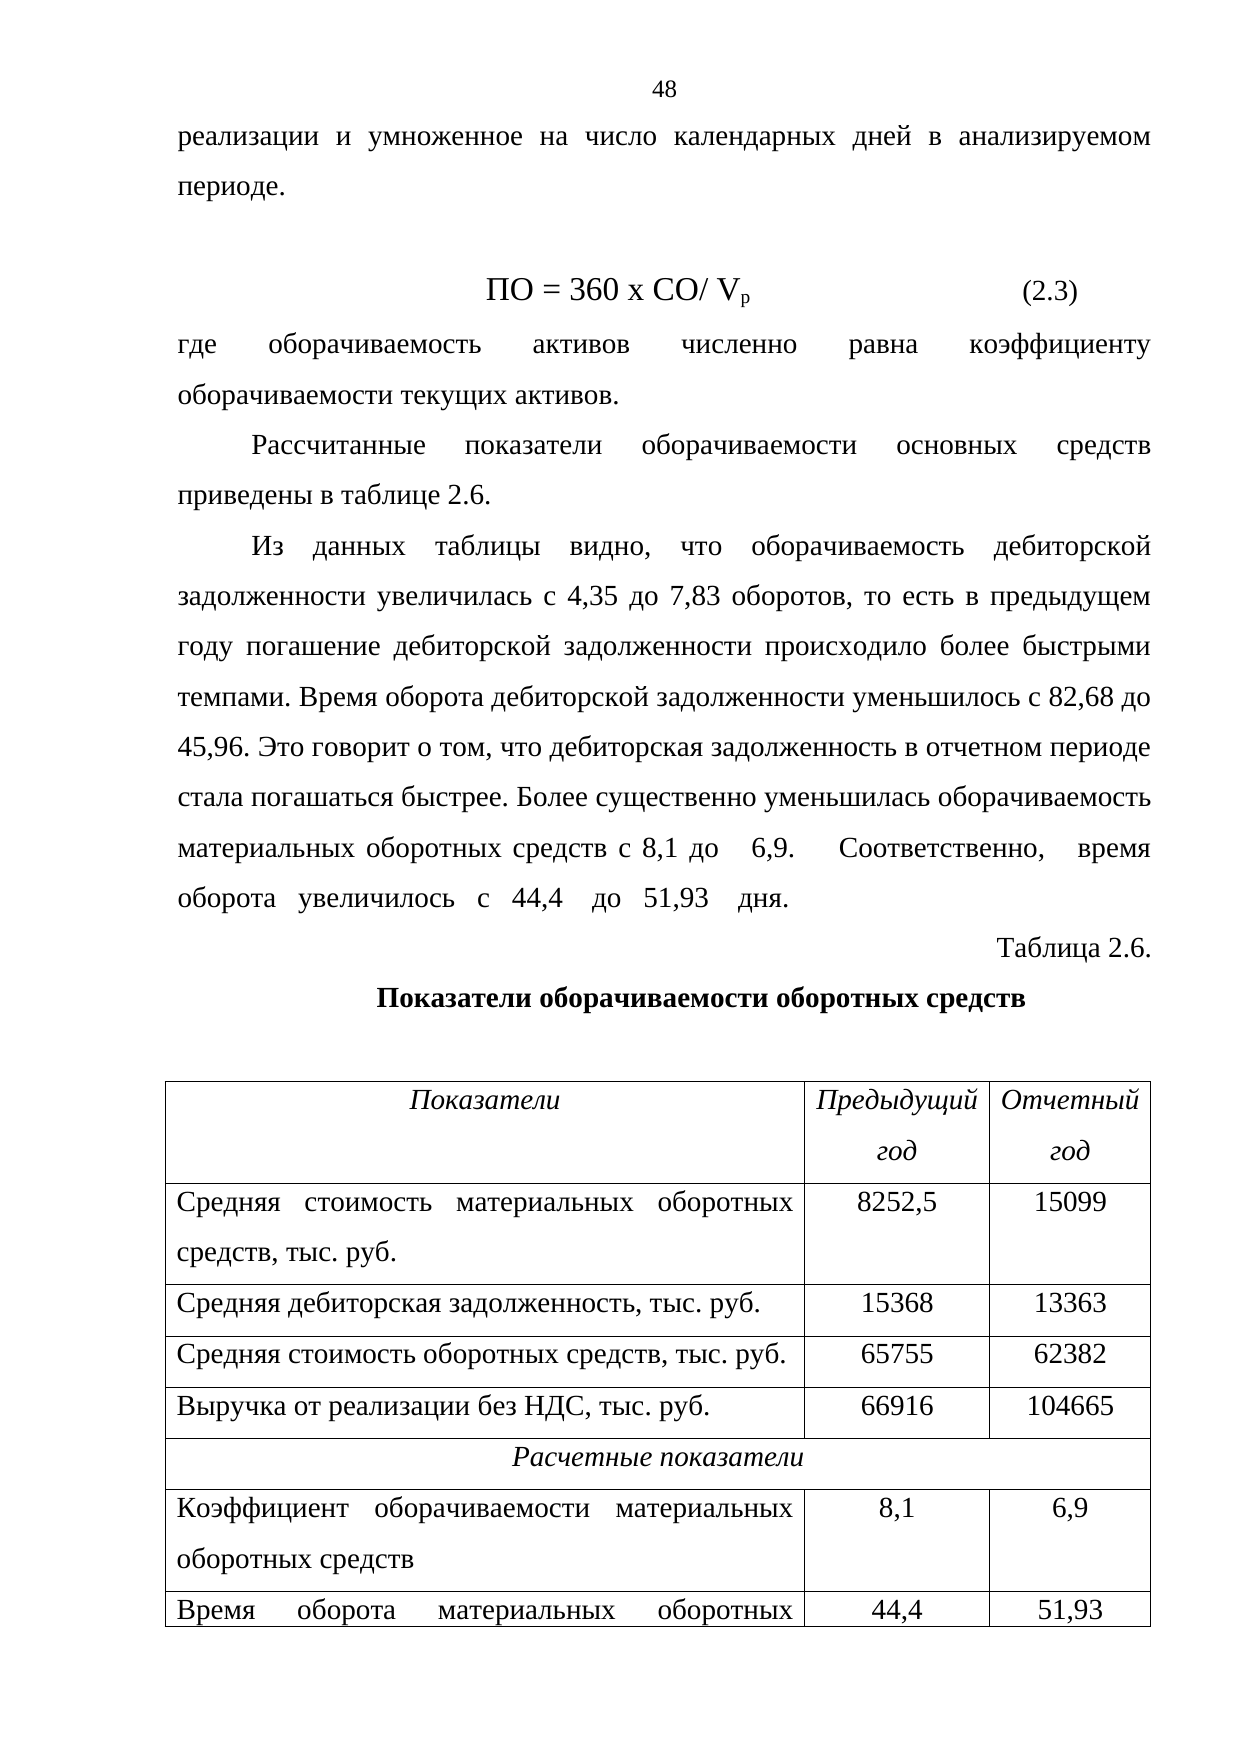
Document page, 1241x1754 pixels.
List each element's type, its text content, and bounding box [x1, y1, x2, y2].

table_cell 15099 [990, 1184, 1150, 1284]
table_header Предыдущий год [805, 1082, 989, 1183]
table_cell 13363 [990, 1285, 1150, 1336]
table_header Отчетный год [990, 1082, 1150, 1183]
table_cell 66916 [805, 1388, 989, 1438]
table_cell Средняя стоимость материальных оборотных средств, тыс. руб. [166, 1184, 804, 1284]
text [177, 118, 1152, 202]
text Таблица 2.6. [177, 930, 1152, 964]
table_cell 51,93 [990, 1592, 1150, 1626]
table_cell Средняя стоимость оборотных средств, тыс. руб. [166, 1337, 804, 1387]
table_cell 104665 [990, 1388, 1150, 1438]
text Рассчитанные показатели оборачиваемости основных средств приведены в таблице 2.6. [177, 427, 1152, 511]
table_cell 15368 [805, 1285, 989, 1336]
table_cell 62382 [990, 1337, 1150, 1387]
text Из данных таблицы видно, что оборачиваемость дебиторской задолженности увеличилась с 4,35 до 7,83 оборотов, то есть в предыдущем году погашение дебиторской задолженности происходило более быстрыми темпами. Время оборота дебиторской задолженности уменьшилось с 82,68 до 45,96. Это говорит о том, что дебиторская задолженность в отчетном периоде стала погашаться быстрее. Более существенно уменьшилась оборачиваемость материальных оборотных средств с 8,1 до 6,9. Соответственно, время оборота увеличилось с 44,4 до 51,93 дня. [177, 528, 1152, 913]
table_cell Коэффициент оборачиваемости материальных оборотных средств [166, 1490, 804, 1591]
table_cell Выручка от реализации без НДС, тыс. руб. [166, 1388, 804, 1438]
text ПО = 360 х СО/ Vр (2.3) [177, 269, 1152, 307]
table_cell 65755 [805, 1337, 989, 1387]
table_cell Расчетные показатели [166, 1439, 1150, 1489]
table_cell 8252,5 [805, 1184, 989, 1284]
table_cell Средняя дебиторская задолженность, тыс. руб. [166, 1285, 804, 1336]
table_cell 44,4 [805, 1592, 989, 1626]
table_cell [166, 1592, 804, 1626]
text Показатели оборачиваемости оборотных средств [177, 981, 1152, 1014]
table_header Показатели [166, 1082, 804, 1183]
table_cell 8,1 [805, 1490, 989, 1591]
text где оборачиваемость активов численно равна коэффициенту оборачиваемости текущих активов. [177, 327, 1152, 410]
table_cell 6,9 [990, 1490, 1150, 1591]
